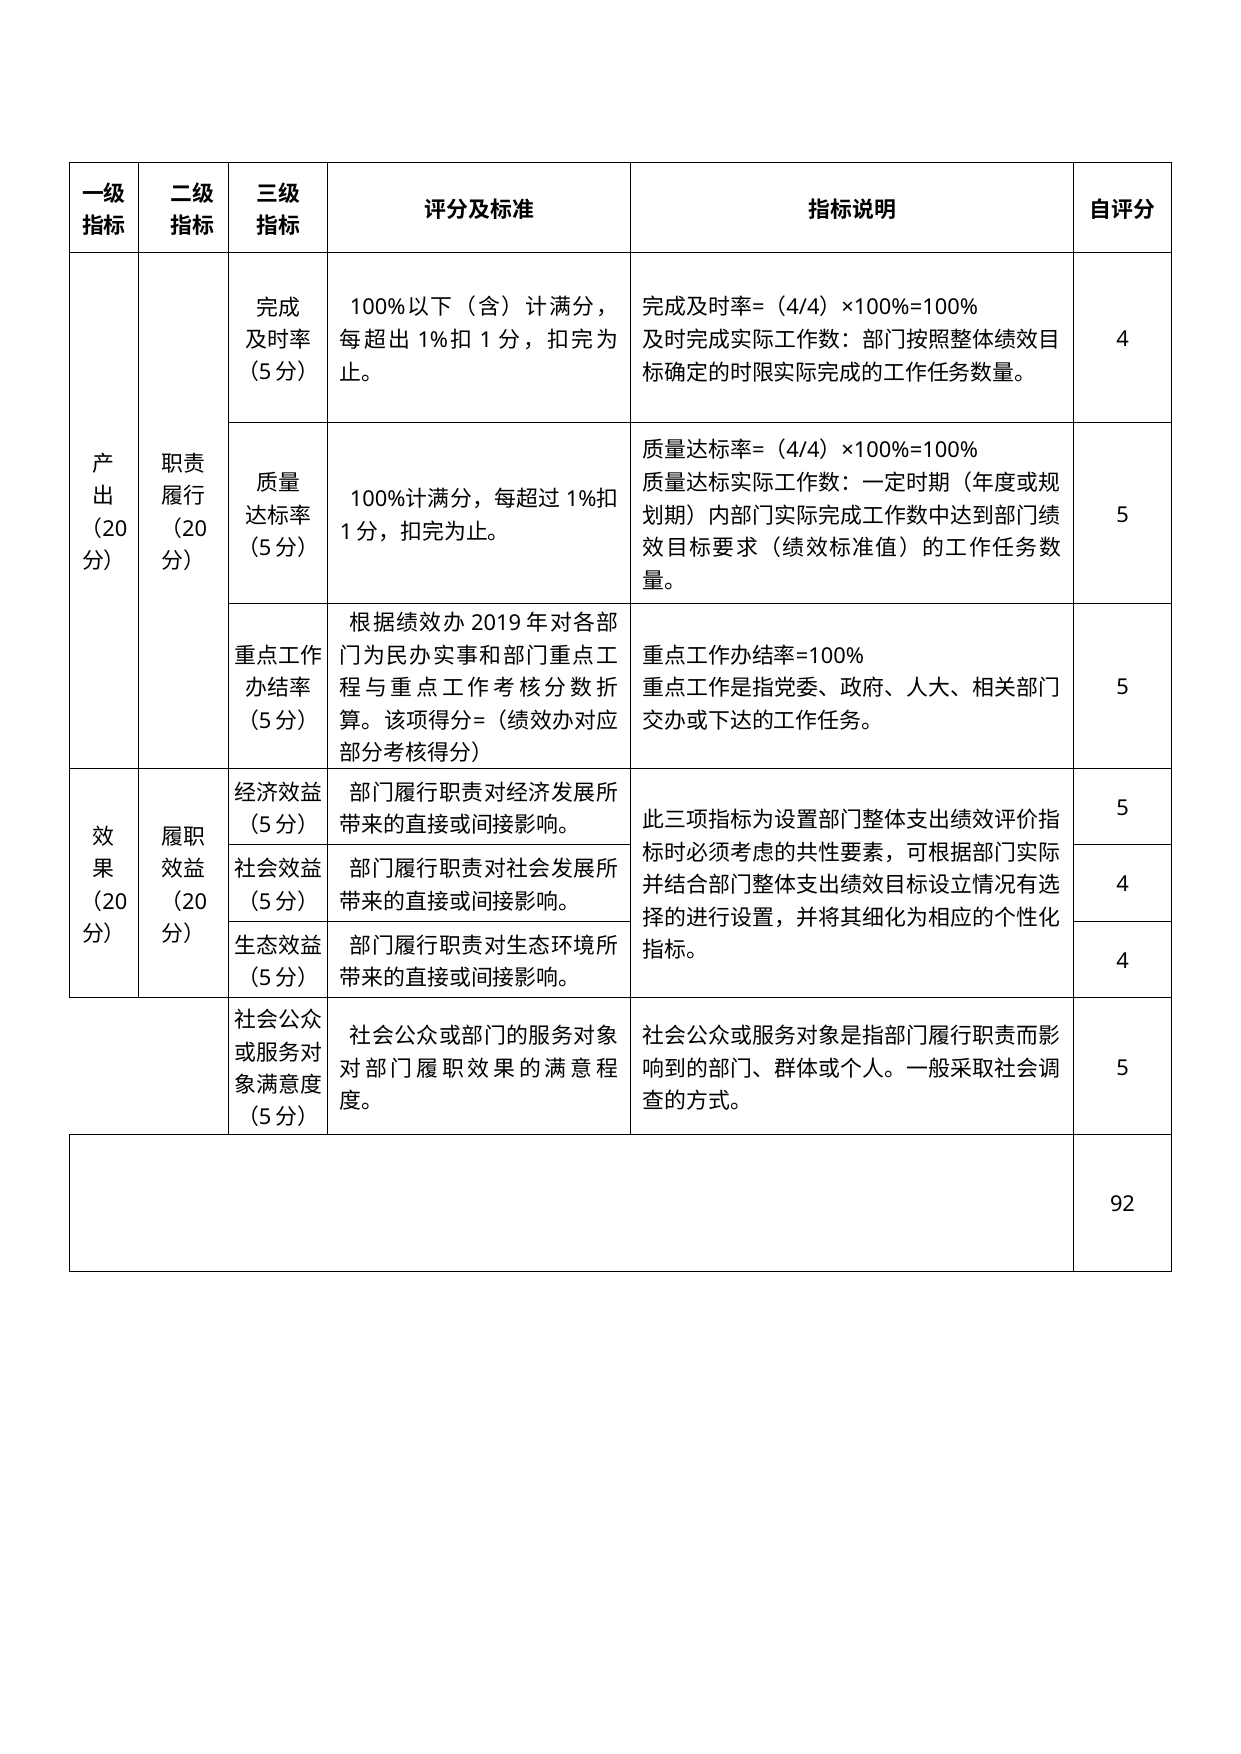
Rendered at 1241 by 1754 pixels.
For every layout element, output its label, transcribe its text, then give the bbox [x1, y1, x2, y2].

table_cell 质量 达标率 （5分） [229, 423, 327, 603]
table_cell 社会公众或服务对象是指部门履行职责而影响到的部门、群体或个人。一般采取社会调查的方式。 [631, 998, 1073, 1134]
table_cell 100%以下（含）计满分，每超出1%扣1分，扣完为止。 [328, 253, 630, 422]
table_cell 5 [1074, 769, 1171, 844]
table_header 三级 指标 [229, 163, 327, 252]
table_cell 重点工作办结率=100% 重点工作是指党委、政府、人大、相关部门交办或下达的工作任务。 [631, 604, 1073, 767]
table_cell 社会公众或部门的服务对象对部门履职效果的满意程度。 [328, 998, 630, 1134]
table_cell 社会公众 或服务对 象满意度（5分） [229, 998, 327, 1134]
table_cell 社会效益（5分） [229, 845, 327, 921]
table_header 评分及标准 [328, 163, 630, 252]
table_cell 4 [1074, 845, 1171, 921]
table_header 二级 指标 [139, 163, 228, 252]
table_cell 部门履行职责对生态环境所带来的直接或间接影响。 [328, 922, 630, 997]
table_cell 效 果 （20分） [70, 769, 138, 997]
table_header 一级 指标 [70, 163, 138, 252]
table_cell 部门履行职责对社会发展所带来的直接或间接影响。 [328, 845, 630, 921]
table_cell 重点工作 办结率 （5分） [229, 604, 327, 767]
table_cell 生态效益（5分） [229, 922, 327, 997]
table_cell 100%计满分，每超过1%扣1分，扣完为止。 [328, 423, 630, 603]
table_cell 质量达标率=（4/4）×100%=100% 质量达标实际工作数：一定时期（年度或规划期）内部门实际完成工作数中达到部门绩效目标要求（绩效标准值）的工作任务数量。 [631, 423, 1073, 603]
table_header 指标说明 [631, 163, 1073, 252]
table_cell 部门履行职责对经济发展所带来的直接或间接影响。 [328, 769, 630, 844]
table_cell 经济效益（5分） [229, 769, 327, 844]
table_cell 履职 效益 （20分） [139, 769, 228, 997]
table_cell 4 [1074, 922, 1171, 997]
table_cell 完成及时率=（4/4）×100%=100% 及时完成实际工作数：部门按照整体绩效目标确定的时限实际完成的工作任务数量。 [631, 253, 1073, 422]
table_header 自评分 [1074, 163, 1171, 252]
table_cell 完成 及时率 （5分） [229, 253, 327, 422]
table_cell 此三项指标为设置部门整体支出绩效评价指标时必须考虑的共性要素，可根据部门实际并结合部门整体支出绩效目标设立情况有选择的进行设置，并将其细化为相应的个性化指标。 [631, 769, 1073, 997]
table_cell 5 [1074, 604, 1171, 767]
table_cell 产 出 （20分） [70, 253, 138, 767]
table_cell 5 [1074, 998, 1171, 1134]
table_cell 92 [1074, 1135, 1171, 1271]
table_cell 根据绩效办2019年对各部门为民办实事和部门重点工程与重点工作考核分数折算。该项得分=（绩效办对应部分考核得分） [328, 604, 630, 767]
table_cell 4 [1074, 253, 1171, 422]
table_cell [70, 1135, 1073, 1271]
table_cell 5 [1074, 423, 1171, 603]
table_cell 职责 履行 （20分） [139, 253, 228, 767]
